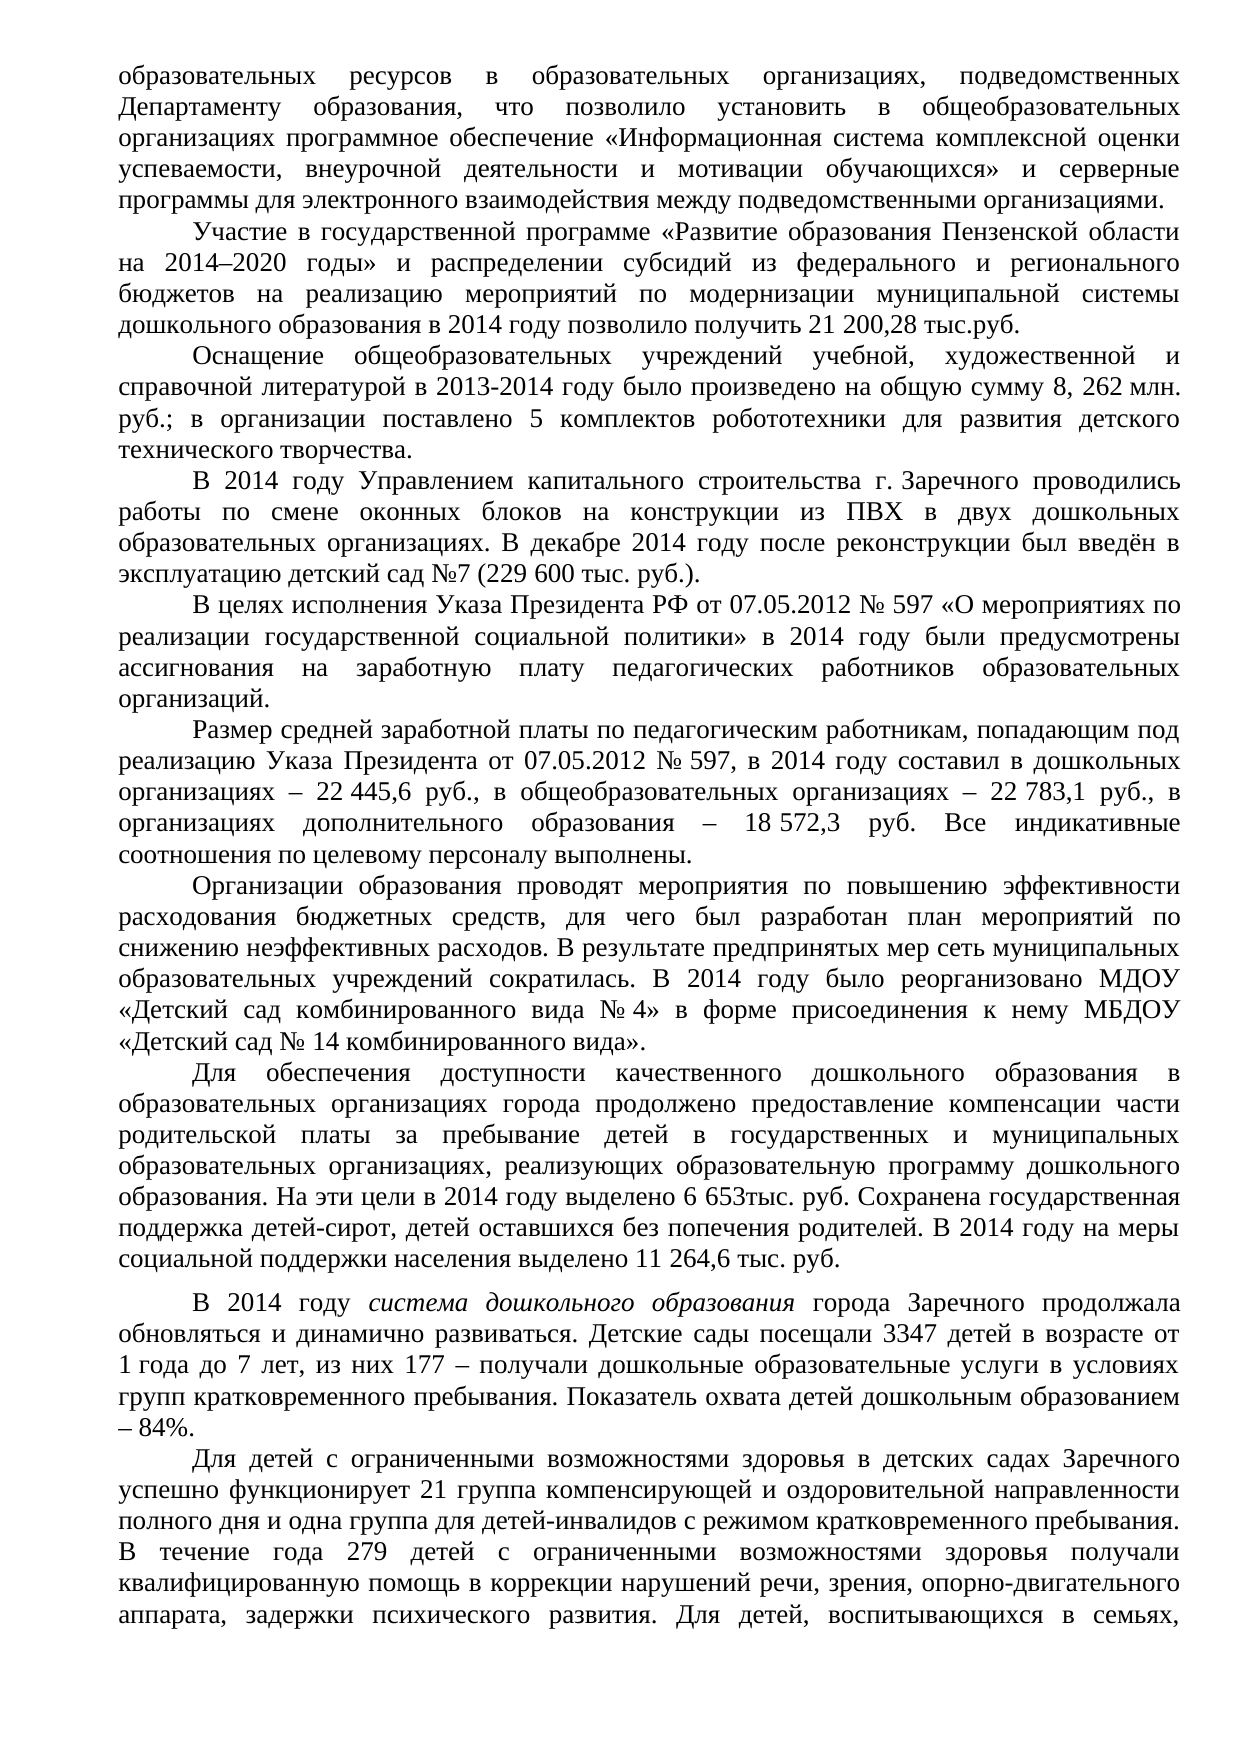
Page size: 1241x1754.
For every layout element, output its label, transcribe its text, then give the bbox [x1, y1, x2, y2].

text Участие в государственной программе «Развитие образования Пензенской области на 2014–2020 годы» и распределении субсидий из федерального и регионального бюджетов на реализацию мероприятий по модернизации муниципальной системы дошкольного образования в 2014 году позволило получить 21 200,28 тыс.руб. [118, 215, 1181, 339]
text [118, 59, 1181, 215]
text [118, 1442, 1181, 1629]
text Для обеспечения доступности качественного дошкольного образования в образовательных организациях города продолжено предоставление компенсации части родительской платы за пребывание детей в государственных и муниципальных образовательных организациях, реализующих образовательную программу дошкольного образования. На эти цели в 2014 году выделено 6 653тыс. руб. Сохранена государственная поддержка детей-сирот, детей оставшихся без попечения родителей. В 2014 году на меры социальной поддержки населения выделено 11 264,6 тыс. руб. [118, 1056, 1181, 1274]
text Организации образования проводят мероприятия по повышению эффективности расходования бюджетных средств, для чего был разработан план мероприятий по снижению неэффективных расходов. В результате предпринятых мер сеть муниципальных образовательных учреждений сократилась. В 2014 году было реорганизовано МДОУ «Детский сад комбинированного вида № 4» в форме присоединения к нему МБДОУ «Детский сад № 14 комбинированного вида». [118, 869, 1181, 1056]
text В целях исполнения Указа Президента РФ от 07.05.2012 № 597 «О мероприятиях по реализации государственной социальной политики» в 2014 году были предусмотрены ассигнования на заработную плату педагогических работников образовательных организаций. [118, 588, 1181, 713]
text Размер средней заработной платы по педагогическим работникам, попадающим под реализацию Указа Президента от 07.05.2012 № 597, в 2014 году составил в дошкольных организациях – 22 445,6 руб., в общеобразовательных организациях – 22 783,1 руб., в организациях дополнительного образования – 18 572,3 руб. Все индикативные соотношения по целевому персоналу выполнены. [118, 713, 1181, 869]
text Оснащение общеобразовательных учреждений учебной, художественной и справочной литературой в 2013-2014 году было произведено на общую сумму 8, 262 млн. руб.; в организации поставлено 5 комплектов робототехники для развития детского технического творчества. [118, 339, 1181, 464]
text В 2014 году система дошкольного образования города Заречного продолжала обновляться и динамично развиваться. Детские сады посещали 3347 детей в возрасте от 1 года до 7 лет, из них 177 – получали дошкольные образовательные услуги в условиях групп кратковременного пребывания. Показатель охвата детей дошкольным образованием – 84%. [118, 1286, 1181, 1442]
text В 2014 году Управлением капитального строительства г. Заречного проводились работы по смене оконных блоков на конструкции из ПВХ в двух дошкольных образовательных организациях. В декабре 2014 году после реконструкции был введён в эксплуатацию детский сад №7 (229 600 тыс. руб.). [118, 464, 1181, 588]
